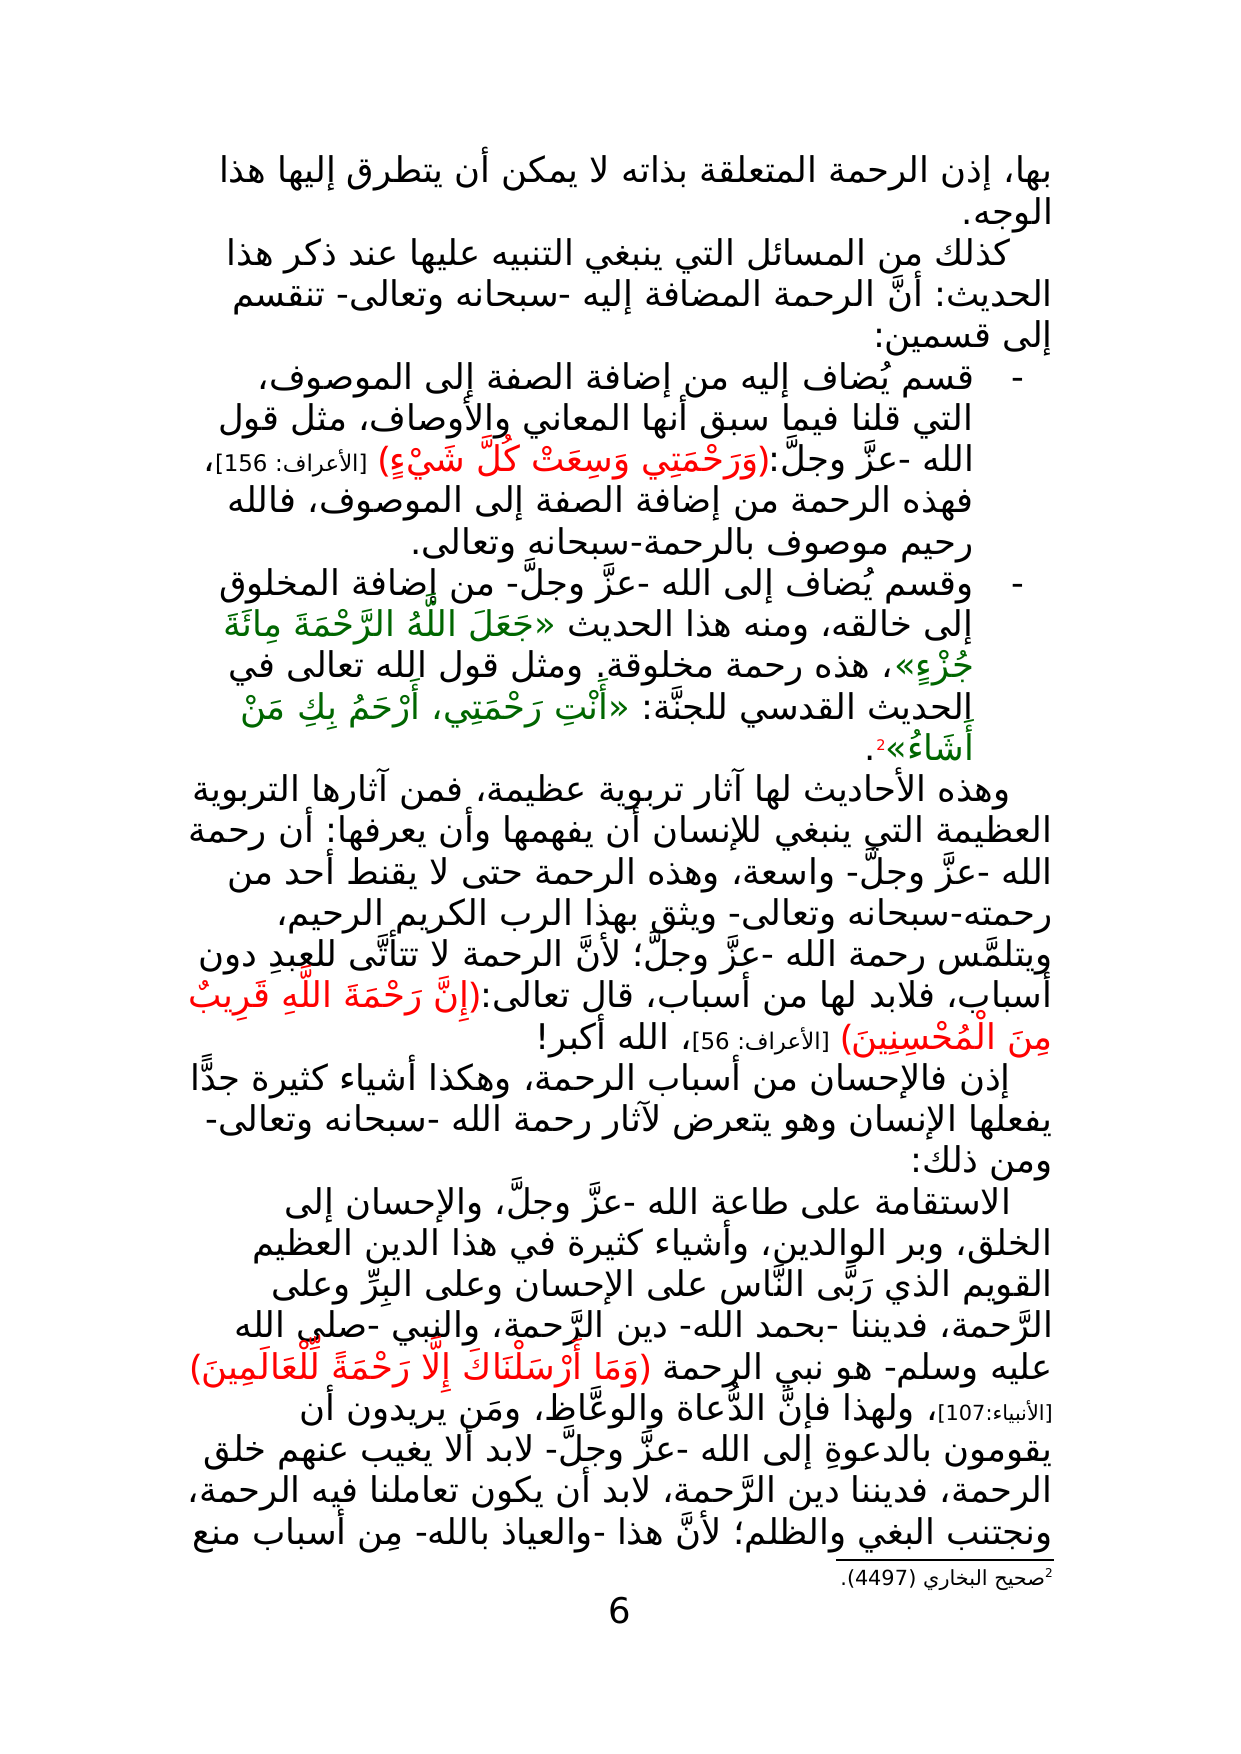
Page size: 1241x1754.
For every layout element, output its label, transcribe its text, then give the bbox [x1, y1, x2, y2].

list وقسم يُضاف إلى الله -عزَّ وجلَّ- من إضافة المخلوق إلى خالقه، ومنه هذا الحديث «جَعَلَ اللَّهُ الرَّحْمَةَ مِائَةَ جُزْءٍ»، هذه رحمة مخلوقة. ومثل قول الله تعالى في الحديث القدسي للجنَّة: «أَنْتِ رَحْمَتِي، أَرْحَمُ بِكِ مَنْ أَشَاءُ». [187, 562, 1011, 769]
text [187, 150, 1053, 232]
text كذلك من المسائل التي ينبغي التنبيه عليها عند ذكر هذا الحديث: أنَّ الرحمة المضافة إليه -سبحانه وتعالى- تنقسم إلى قسمين: [187, 232, 1053, 356]
text وهذه الأحاديث لها آثار تربوية عظيمة، فمن آثارها التربوية العظيمة التي ينبغي للإنسان أن يفهمها وأن يعرفها: أن رحمة الله -عزَّ وجلَّ- واسعة، وهذه الرحمة حتى لا يقنط أحد من رحمته-سبحانه وتعالى- ويثق بهذا الرب الكريم الرحيم، ويتلمَّس رحمة الله -عزَّ وجلَّ؛ لأنَّ الرحمة لا تتأتَّى للعبدِ دون أسباب، فلابد لها من أسباب، قال تعالى:﴿إِنَّ رَحْمَةَ اللَّهِ قَرِيبٌ مِنَ الْمُحْسِنِينَ﴾ [الأعراف: 56]، الله أكبر! [187, 769, 1053, 1057]
text إذن فالإحسان من أسباب الرحمة، وهكذا أشياء كثيرة جدًّا يفعلها الإنسان وهو يتعرض لآثار رحمة الله -سبحانه وتعالى- ومن ذلك: [187, 1057, 1053, 1181]
list قسم يُضاف إليه من إضافة الصفة إلى الموصوف، التي قلنا فيما سبق أنها المعاني والأوصاف، مثل قول الله -عزَّ وجلَّ:﴿وَرَحْمَتِي وَسِعَتْ كُلَّ شَيْءٍ﴾ [الأعراف: 156]، فهذه الرحمة من إضافة الصفة إلى الموصوف، فالله رحيم موصوف بالرحمة-سبحانه وتعالى. [187, 356, 1011, 562]
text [187, 1181, 1053, 1552]
